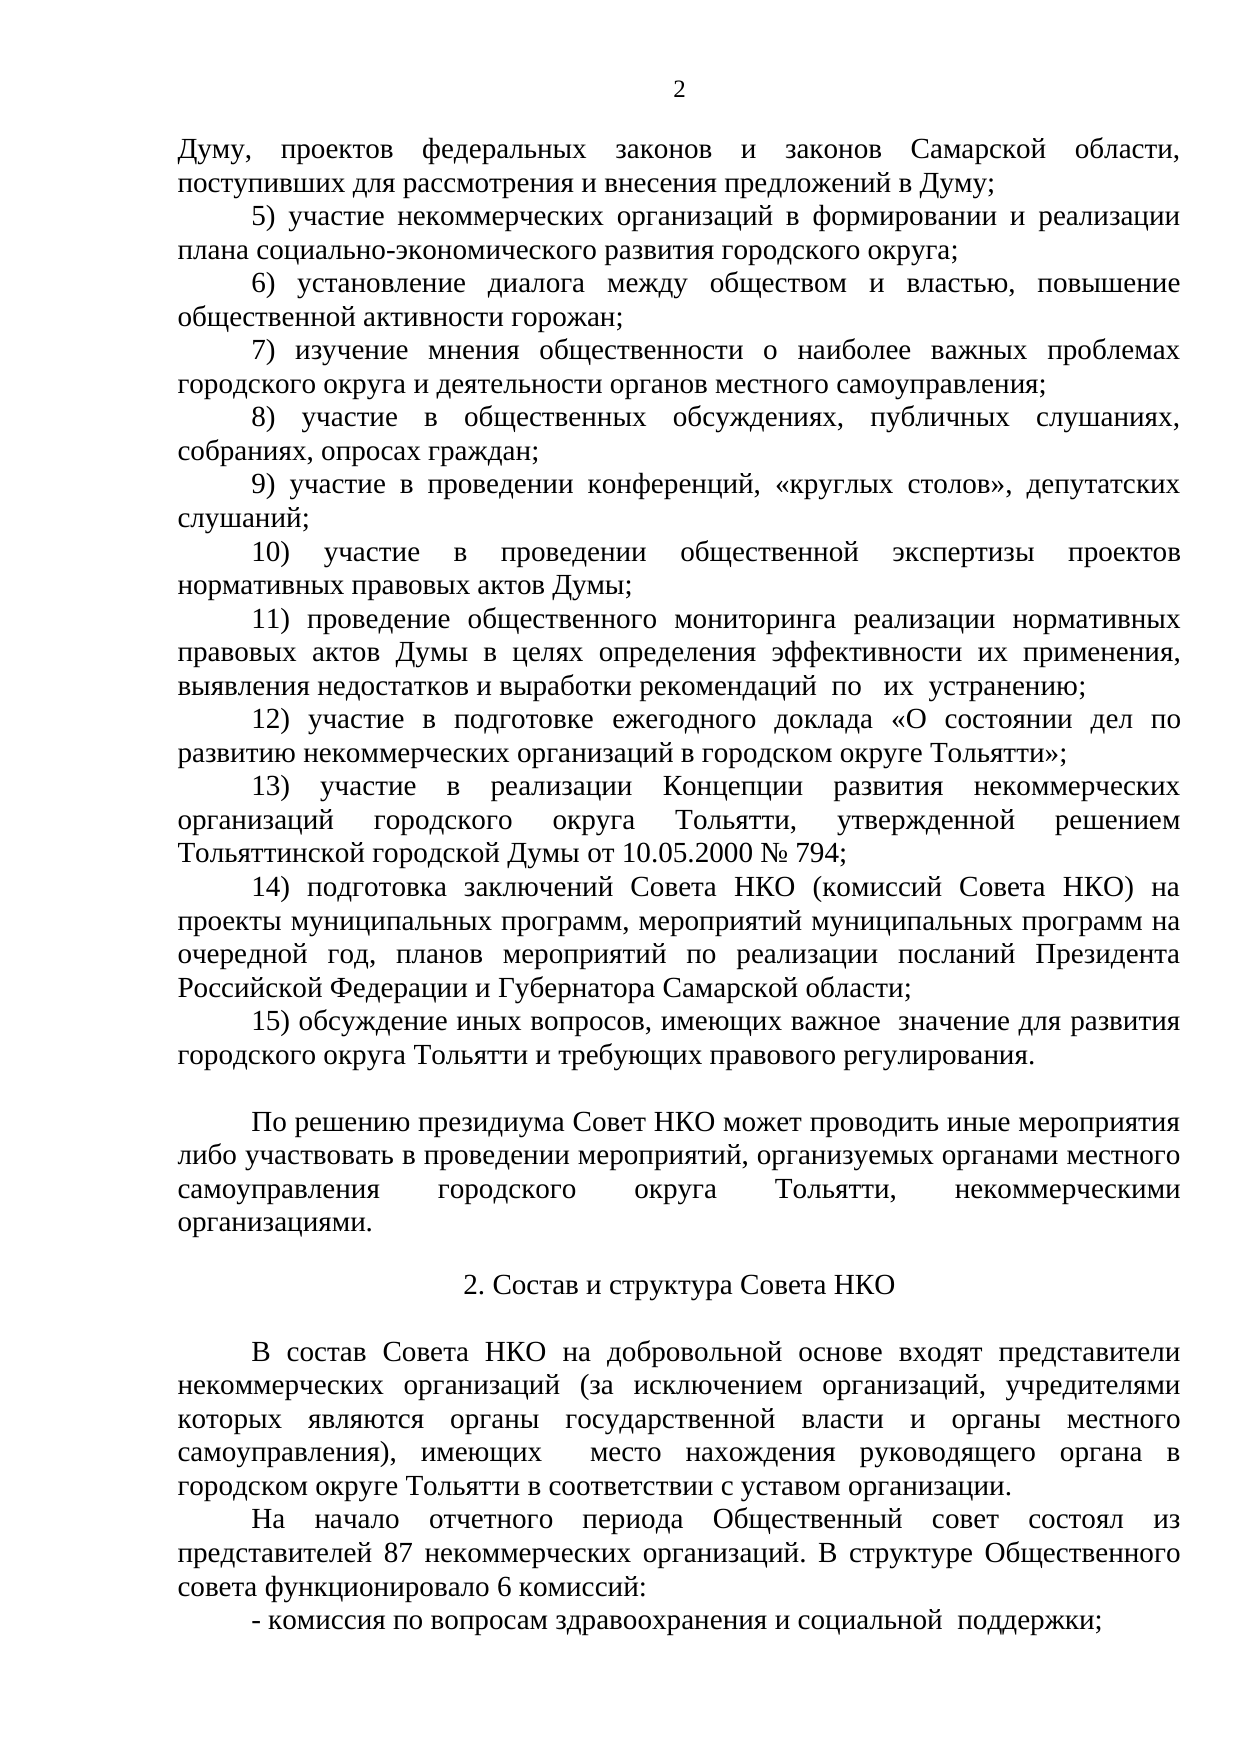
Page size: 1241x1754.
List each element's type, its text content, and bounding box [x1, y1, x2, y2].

text 5) участие некоммерческих организаций в формировании и реализации плана социально-экономического развития городского округа; [177, 198, 1181, 265]
text - комиссия по вопросам здравоохранения и социальной поддержки; [177, 1602, 1181, 1636]
text 8) участие в общественных обсуждениях, публичных слушаниях, собраниях, опросах граждан; [177, 399, 1181, 467]
text 10) участие в проведении общественной экспертизы проектов нормативных правовых актов Думы; [177, 534, 1181, 601]
text 7) изучение мнения общественности о наиболее важных проблемах городского округа и деятельности органов местного самоуправления; [177, 332, 1181, 399]
text По решению президиума Совет НКО может проводить иные мероприятия либо участвовать в проведении мероприятий, организуемых органами местного самоуправления городского округа Тольятти, некоммерческими организациями. [177, 1104, 1181, 1238]
text В состав Совета НКО на добровольной основе входят представители некоммерческих организаций (за исключением организаций, учредителями которых являются органы государственной власти и органы местного самоуправления), имеющих место нахождения руководящего органа в городском округе Тольятти в соответствии с уставом организации. [177, 1334, 1181, 1502]
text 13) участие в реализации Концепции развития некоммерческих организаций городского округа Тольятти, утвержденной решением Тольяттинской городской Думы от 10.05.2000 № 794; [177, 768, 1181, 869]
text 12) участие в подготовке ежегодного доклада «О состоянии дел по развитию некоммерческих организаций в городском округе Тольятти»; [177, 701, 1181, 768]
text 2. Состав и структура Совета НКО [177, 1267, 1181, 1300]
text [177, 131, 1181, 198]
text 11) проведение общественного мониторинга реализации нормативных правовых актов Думы в целях определения эффективности их применения, выявления недостатков и выработки рекомендаций по их устранению; [177, 601, 1181, 701]
text 15) обсуждение иных вопросов, имеющих важное значение для развития городского округа Тольятти и требующих правового регулирования. [177, 1003, 1181, 1070]
text 6) установление диалога между обществом и властью, повышение общественной активности горожан; [177, 265, 1181, 332]
text 14) подготовка заключений Совета НКО (комиссий Совета НКО) на проекты муниципальных программ, мероприятий муниципальных программ на очередной год, планов мероприятий по реализации посланий Президента Российской Федерации и Губернатора Самарской области; [177, 869, 1181, 1003]
text 9) участие в проведении конференций, «круглых столов», депутатских слушаний; [177, 467, 1181, 534]
text На начало отчетного периода Общественный совет состоял из представителей 87 некоммерческих организаций. В структуре Общественного совета функционировало 6 комиссий: [177, 1502, 1181, 1602]
